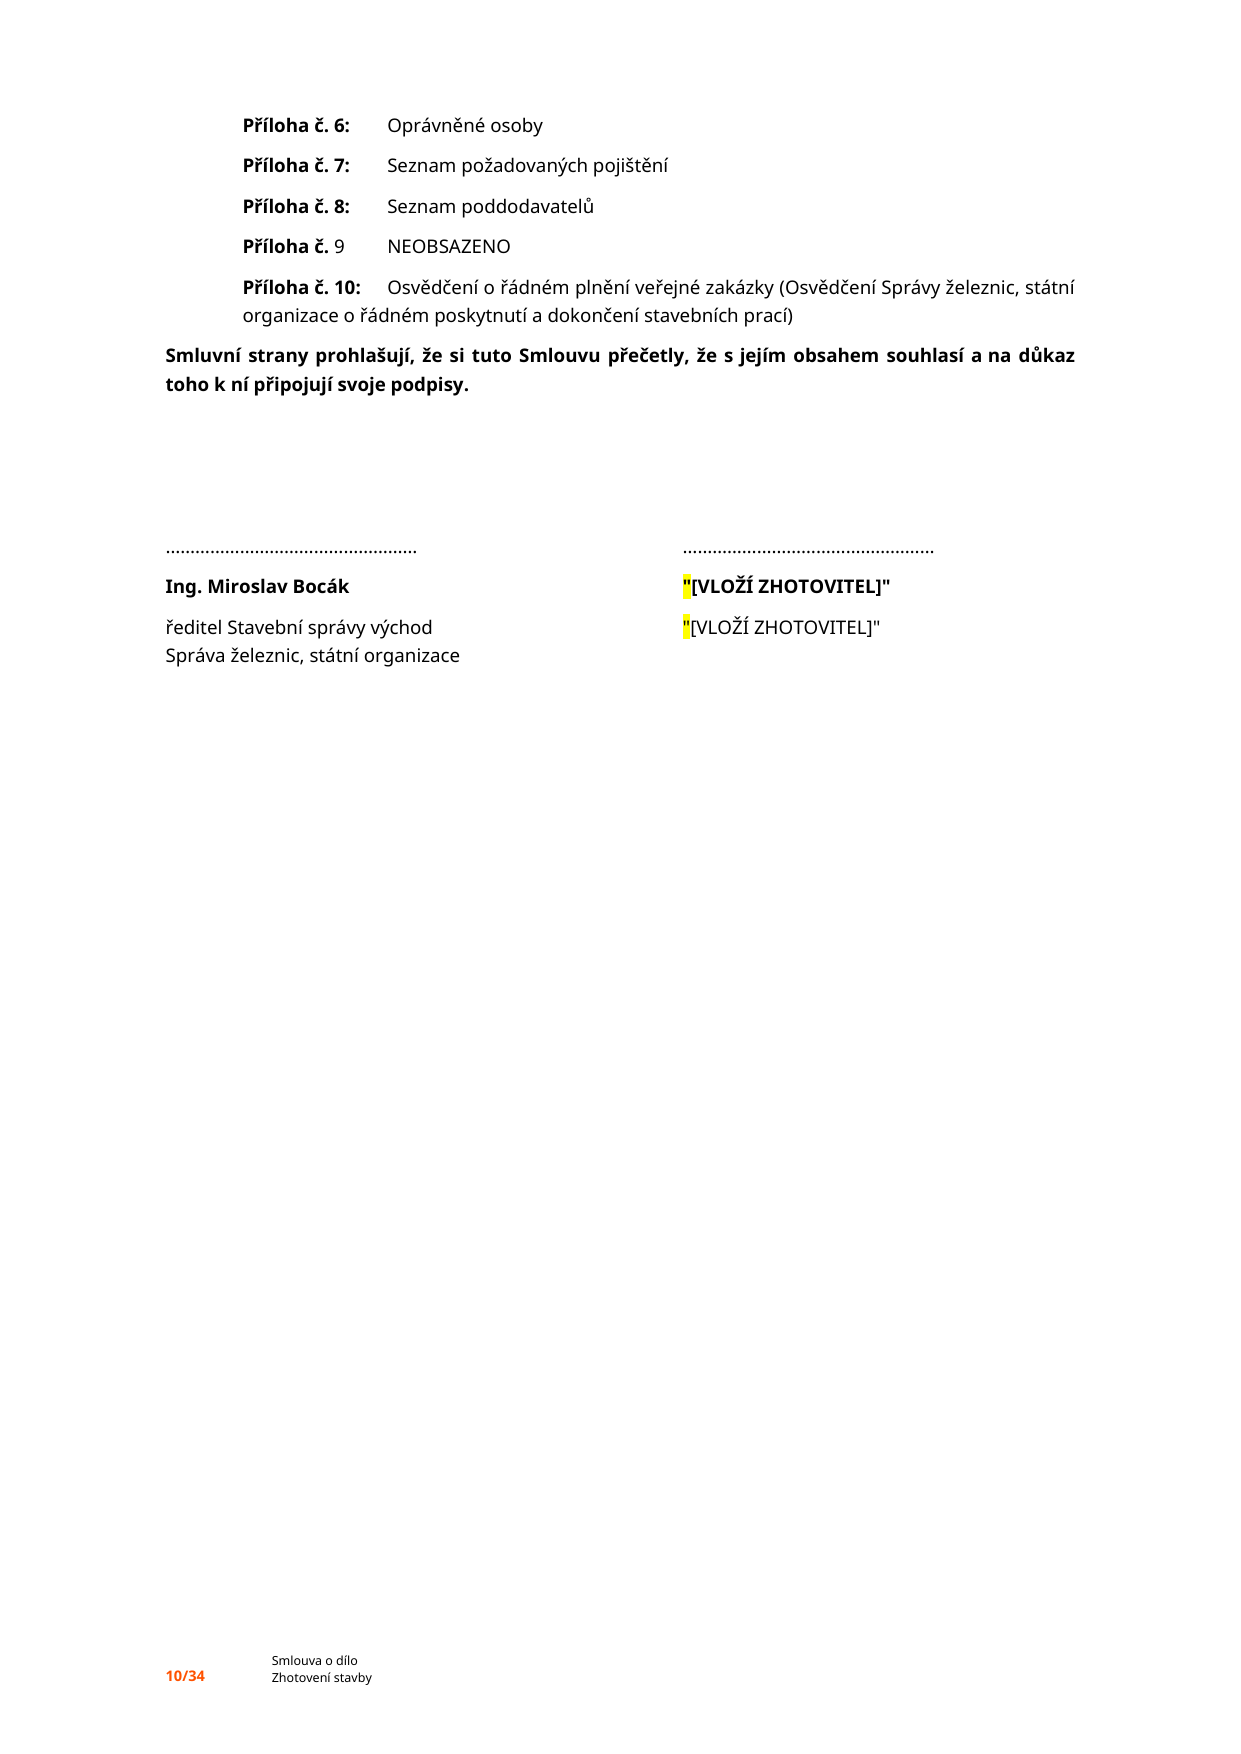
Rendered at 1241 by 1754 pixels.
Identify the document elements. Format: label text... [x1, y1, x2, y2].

text Příloha č. 8: Seznam poddodavatelů [242, 193, 1075, 219]
text ředitel Stavební správy východ [690, 614, 1075, 639]
text Příloha č. 7: Seznam požadovaných pojištění [242, 153, 1075, 178]
text Příloha č. 10: Osvědčení o řádném plnění veřejné zakázky (Osvědčení Správy železnic, státní organizace o řádném poskytnutí a dokončení stavebních prací) [242, 274, 1075, 328]
text …………………………………………… …………………………………………… [165, 533, 1075, 558]
text ředitel Stavební správy východ [165, 614, 683, 639]
text Smluvní strany prohlašují, že si tuto Smlouvu přečetly, že s jejím obsahem souhlasí a na důkaz toho k ní připojují svoje podpisy. [165, 343, 1075, 396]
text Správa železnic, státní organizace [165, 642, 1075, 667]
text Příloha č. 9 NEOBSAZENO [242, 234, 1075, 259]
text Ing. Miroslav Bocák [165, 573, 1075, 599]
text Příloha č. 6: Oprávněné osoby [242, 112, 1075, 138]
